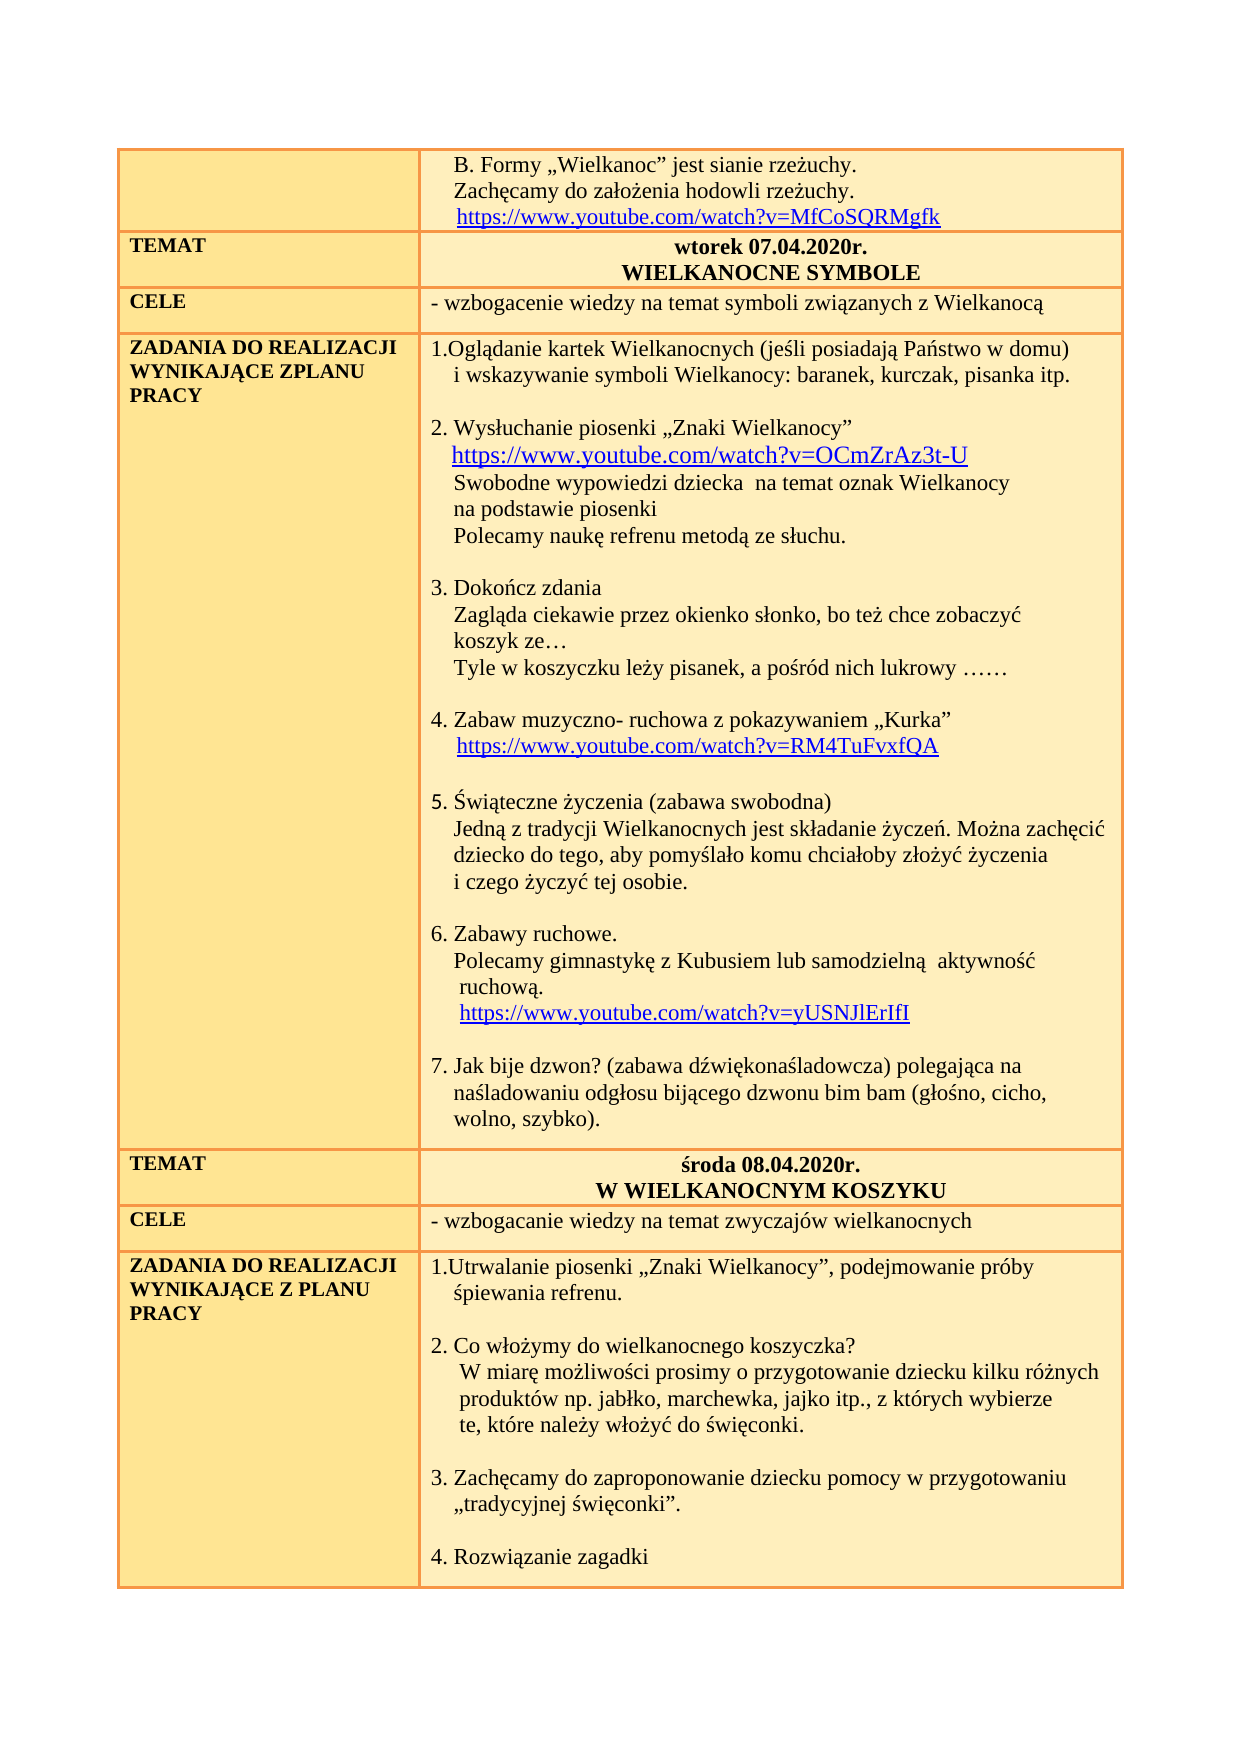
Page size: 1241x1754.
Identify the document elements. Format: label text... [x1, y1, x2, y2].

table_cell CELE [120, 1207, 418, 1250]
table_cell TEMAT [120, 1151, 418, 1204]
table_cell 1.Oglądanie kartek Wielkanocnych (jeśli posiadają Państwo w domu) i wskazywanie symboli Wielkanocy: baranek, kurczak, pisanka itp. 2. Wysłuchanie piosenki „Znaki Wielkanocy” https://www.youtube.com/watch?v=OCmZrAz3t-U Swobodne wypowiedzi dziecka na temat oznak Wielkanocy na podstawie piosenki Polecamy naukę refrenu metodą ze słuchu. 3. Dokończ zdania Zagląda ciekawie przez okienko słonko, bo też chce zobaczyć koszyk ze… Tyle w koszyczku leży pisanek, a pośród nich lukrowy …… 4. Zabaw muzyczno- ruchowa z pokazywaniem „Kurka” https://www.youtube.com/watch?v=RM4TuFvxfQA 5. Świąteczne życzenia (zabawa swobodna) Jedną z tradycji Wielkanocnych jest składanie życzeń. Można zachęcić dziecko do tego, aby pomyślało komu chciałoby złożyć życzenia i czego życzyć tej osobie. 6. Zabawy ruchowe. Polecamy gimnastykę z Kubusiem lub samodzielną aktywność ruchową. https://www.youtube.com/watch?v=yUSNJlErIfI 7. Jak bije dzwon? (zabawa dźwiękonaśladowcza) polegająca na naśladowaniu odgłosu bijącego dzwonu bim bam (głośno, cicho, wolno, szybko). [421, 335, 1121, 1148]
table_cell - wzbogacanie wiedzy na temat zwyczajów wielkanocnych [421, 1207, 1121, 1250]
table_cell ZADANIA DO REALIZACJI WYNIKAJĄCE ZPLANU PRACY [120, 335, 418, 1148]
table_cell - wzbogacenie wiedzy na temat symboli związanych z Wielkanocą [421, 289, 1121, 332]
table_cell TEMAT [120, 233, 418, 286]
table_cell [120, 1253, 418, 1586]
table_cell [421, 1253, 1121, 1586]
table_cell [421, 151, 1121, 230]
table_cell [120, 151, 418, 230]
table_cell CELE [120, 289, 418, 332]
table_cell wtorek 07.04.2020r. WIELKANOCNE SYMBOLE [421, 233, 1121, 286]
table_cell środa 08.04.2020r. W WIELKANOCNYM KOSZYKU [421, 1151, 1121, 1204]
